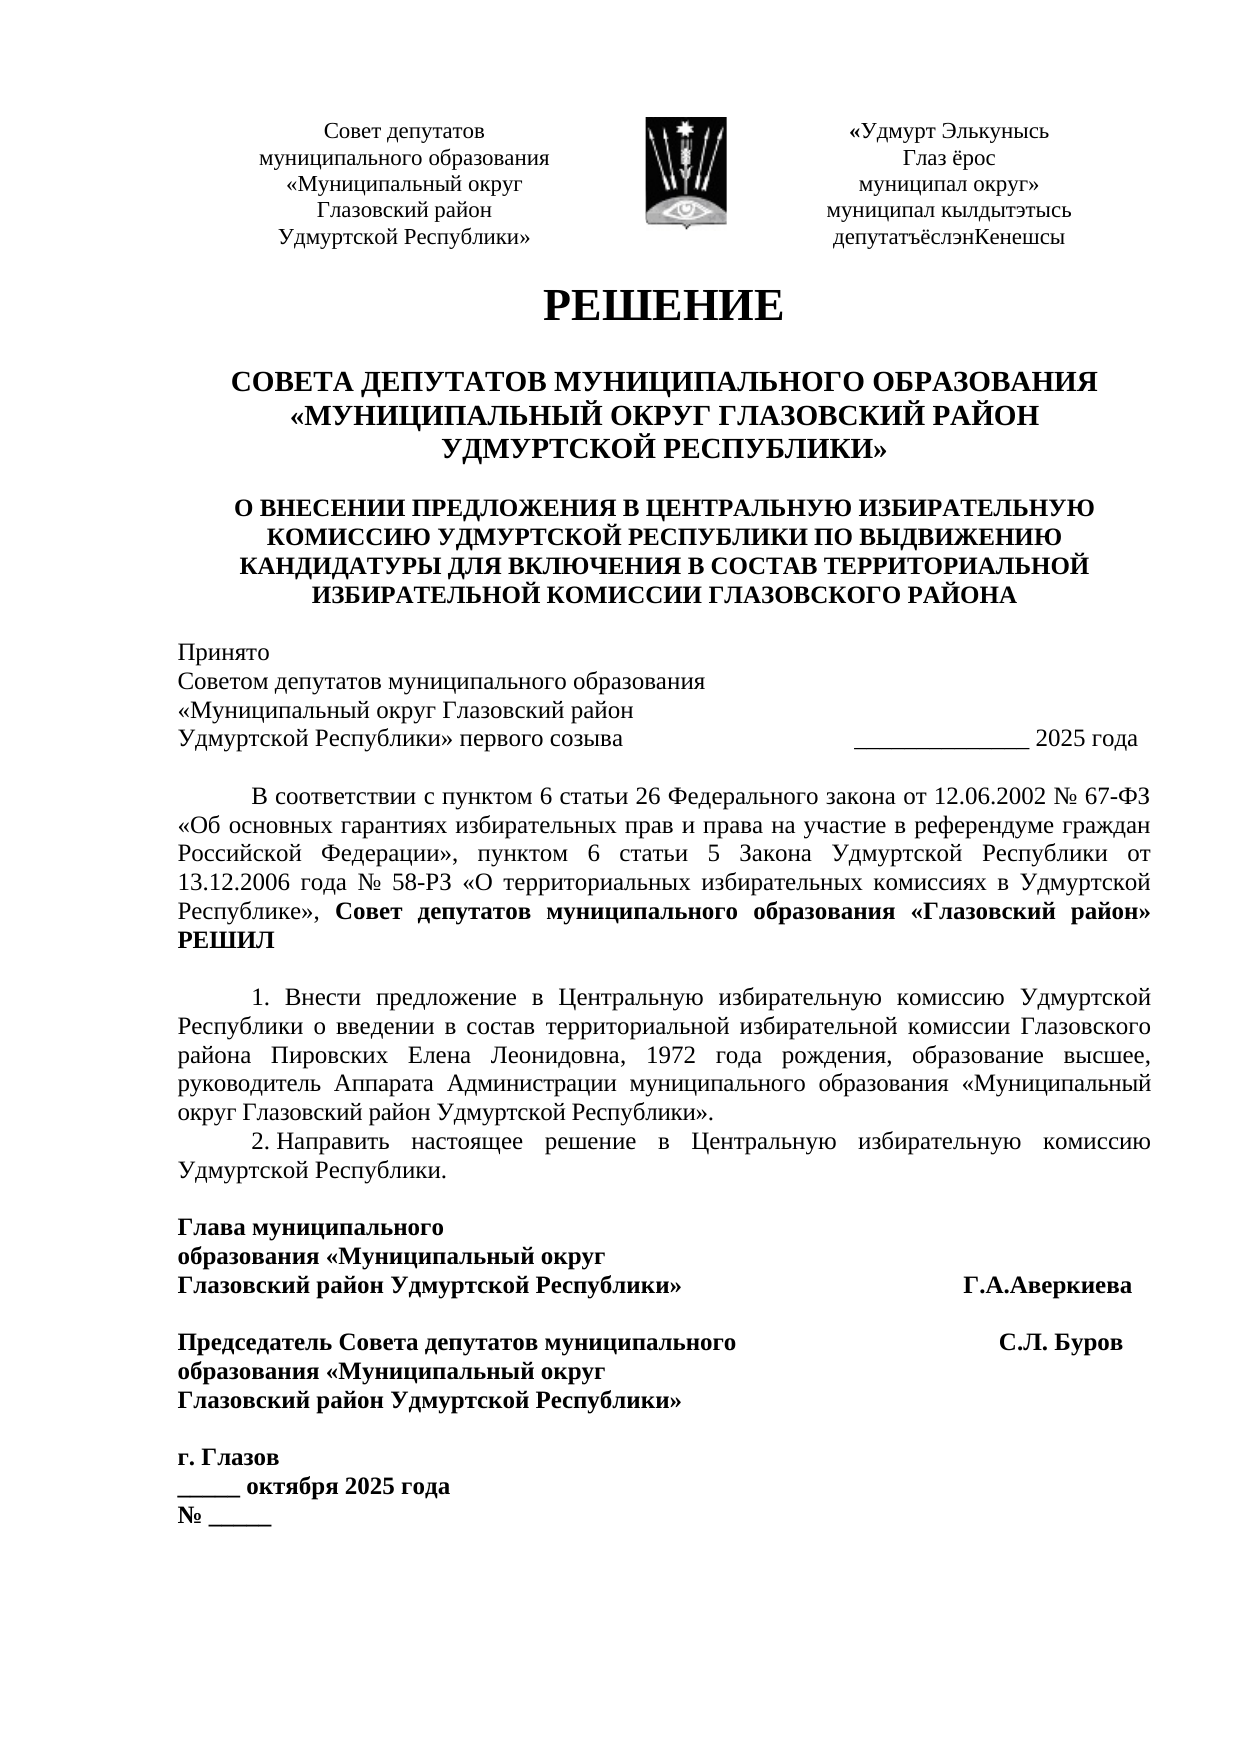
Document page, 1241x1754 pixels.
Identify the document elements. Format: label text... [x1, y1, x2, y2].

table_header [631, 118, 750, 278]
table_header «Удмурт Элькунысь Глаз ёрос муниципал округ» муниципал кылдытэтысь депутатъёслэнКенешсы [750, 118, 1148, 278]
text Принято [177, 637, 1152, 666]
text «Муниципальный округ Глазовский район [177, 695, 1152, 723]
text «МУНИЦИПАЛЬНЫЙ ОКРУГ ГЛАЗОВСКИЙ РАЙОН [177, 398, 1152, 431]
text _____ октября 2025 года [177, 1471, 1152, 1500]
text образования «Муниципальный округ [177, 1241, 1152, 1270]
text образования «Муниципальный округ [177, 1356, 1152, 1385]
text В соответствии с пунктом 6 статьи 26 Федерального закона от 12.06.2002 № 67-ФЗ «Об основных гарантиях избирательных прав и права на участие в референдуме граждан Российской Федерации», пунктом 6 статьи 5 Закона Удмуртской Республики от 13.12.2006 года № 58-РЗ «О территориальных избирательных комиссиях в Удмуртской Республике», Совет депутатов муниципального образования «Глазовский район» РЕШИЛ [177, 781, 1152, 953]
picture [645, 117, 727, 231]
text Председатель Совета депутатов муниципального С.Л. Буров [177, 1327, 1152, 1356]
text СОВЕТА ДЕПУТАТОВ МУНИЦИПАЛЬНОГО ОБРАЗОВАНИЯ [177, 364, 1152, 398]
text Глазовский район Удмуртской Республики» Г.А.Аверкиева [177, 1270, 1152, 1298]
text 2. Направить настоящее решение в Центральную избирательную комиссию Удмуртской Республики. [177, 1126, 1152, 1183]
text УДМУРТСКОЙ РЕСПУБЛИКИ» [177, 431, 1152, 465]
text Удмуртской Республики» первого созыва ______________ 2025 года [177, 723, 1152, 752]
text Глава муниципального [177, 1212, 1152, 1241]
text Глазовский район Удмуртской Республики» [177, 1385, 1171, 1413]
table_header Совет депутатов муниципального образования «Муниципальный округ Глазовский район Удмуртской Республики» [177, 118, 631, 278]
text О ВНЕСЕНИИ ПРЕДЛОЖЕНИЯ В ЦЕНТРАЛЬНУЮ ИЗБИРАТЕЛЬНУЮ КОМИССИЮ УДМУРТСКОЙ РЕСПУБЛИКИ ПО ВЫДВИЖЕНИЮ КАНДИДАТУРЫ ДЛЯ ВКЛЮЧЕНИЯ В СОСТАВ ТЕРРИТОРИАЛЬНОЙ ИЗБИРАТЕЛЬНОЙ КОМИССИИ ГЛАЗОВСКОГО РАЙОНА [177, 493, 1152, 608]
text 1. Внести предложение в Центральную избирательную комиссию Удмуртской Республики о введении в состав территориальной избирательной комиссии Глазовского района Пировских Елена Леонидовна, 1972 года рождения, образование высшее, руководитель Аппарата Администрации муниципального образования «Муниципальный округ Глазовский район Удмуртской Республики». [177, 982, 1152, 1126]
text № _____ [177, 1500, 1152, 1528]
text Советом депутатов муниципального образования [177, 666, 1152, 695]
text г. Глазов [177, 1442, 1152, 1471]
text РЕШЕНИЕ [177, 278, 1152, 331]
